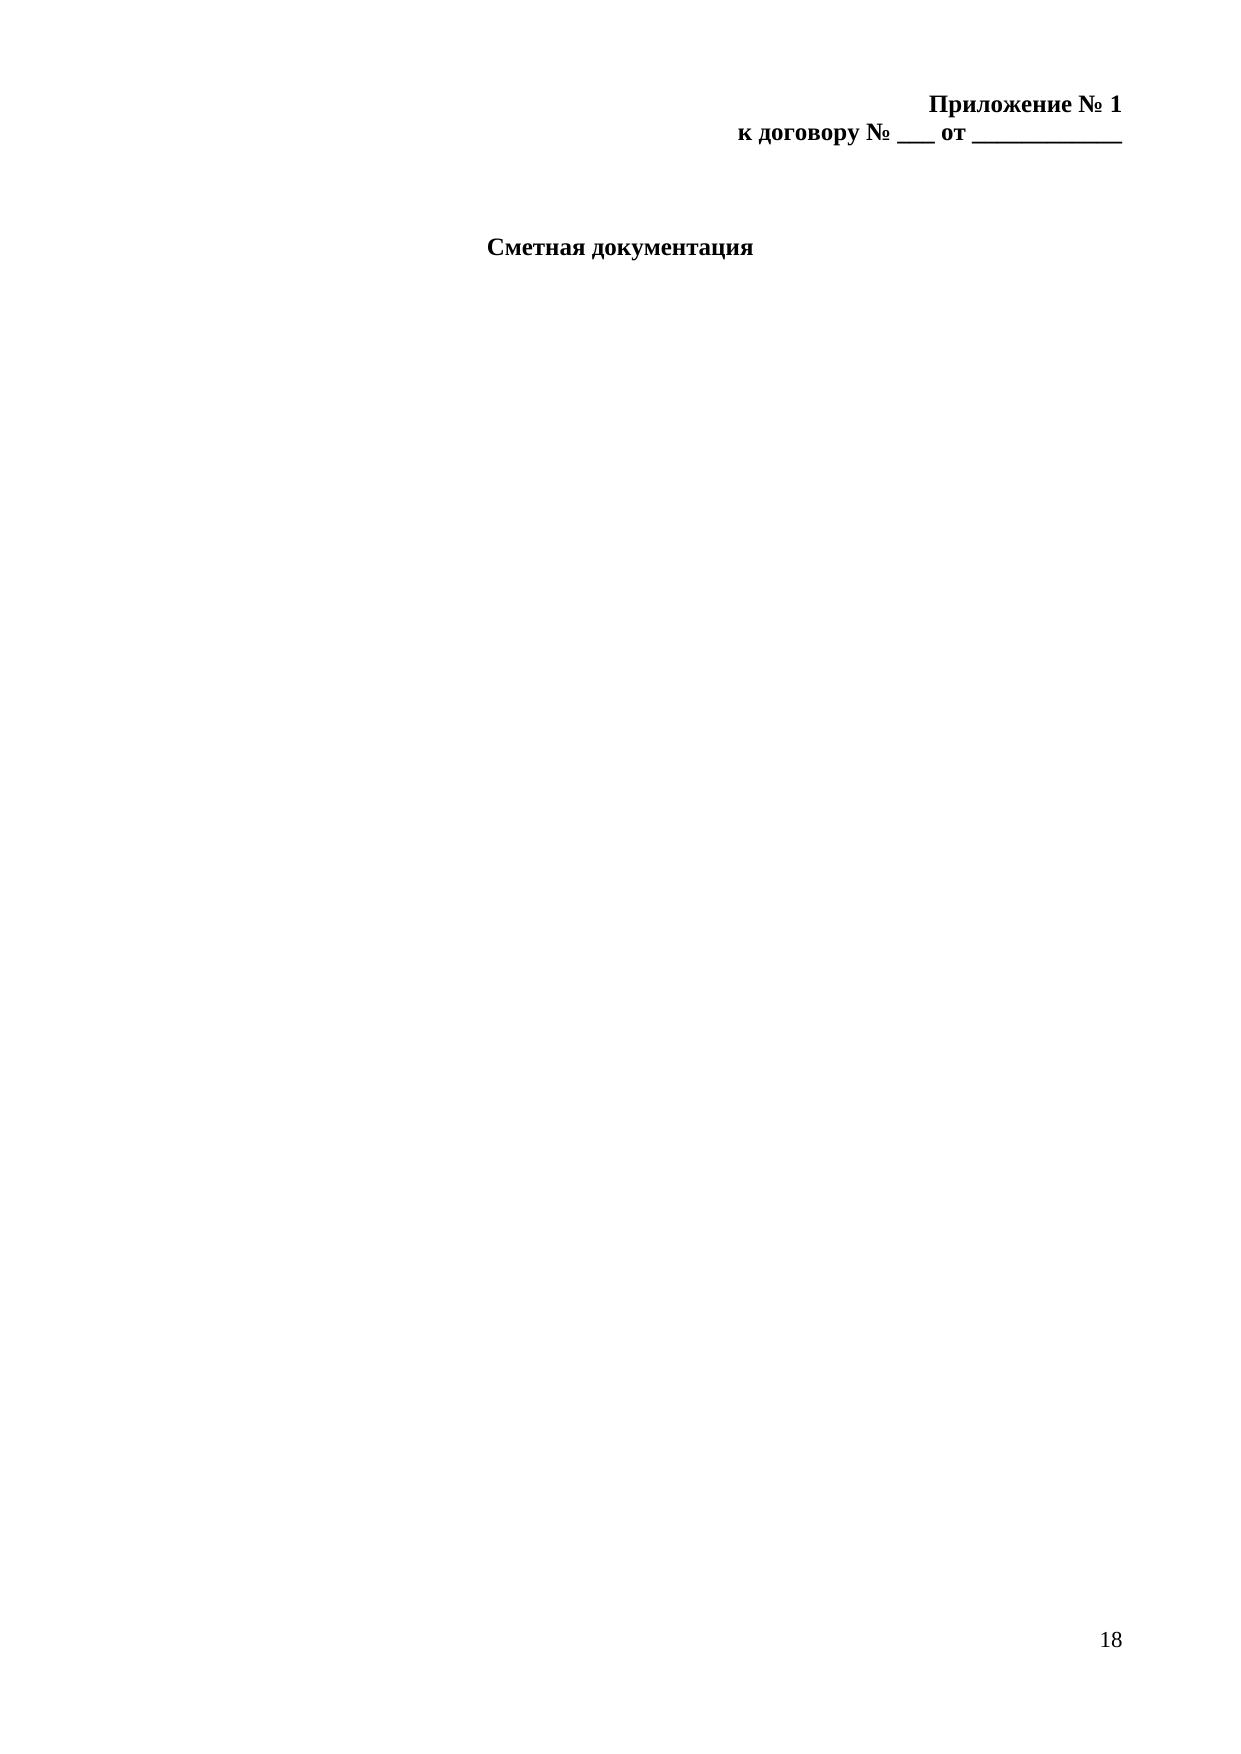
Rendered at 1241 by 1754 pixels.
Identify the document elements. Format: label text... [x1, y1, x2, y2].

text к договору № ___ от ____________ [118, 117, 1122, 146]
text Сметная документация [118, 232, 1122, 261]
text Приложение № 1 [118, 89, 1122, 117]
